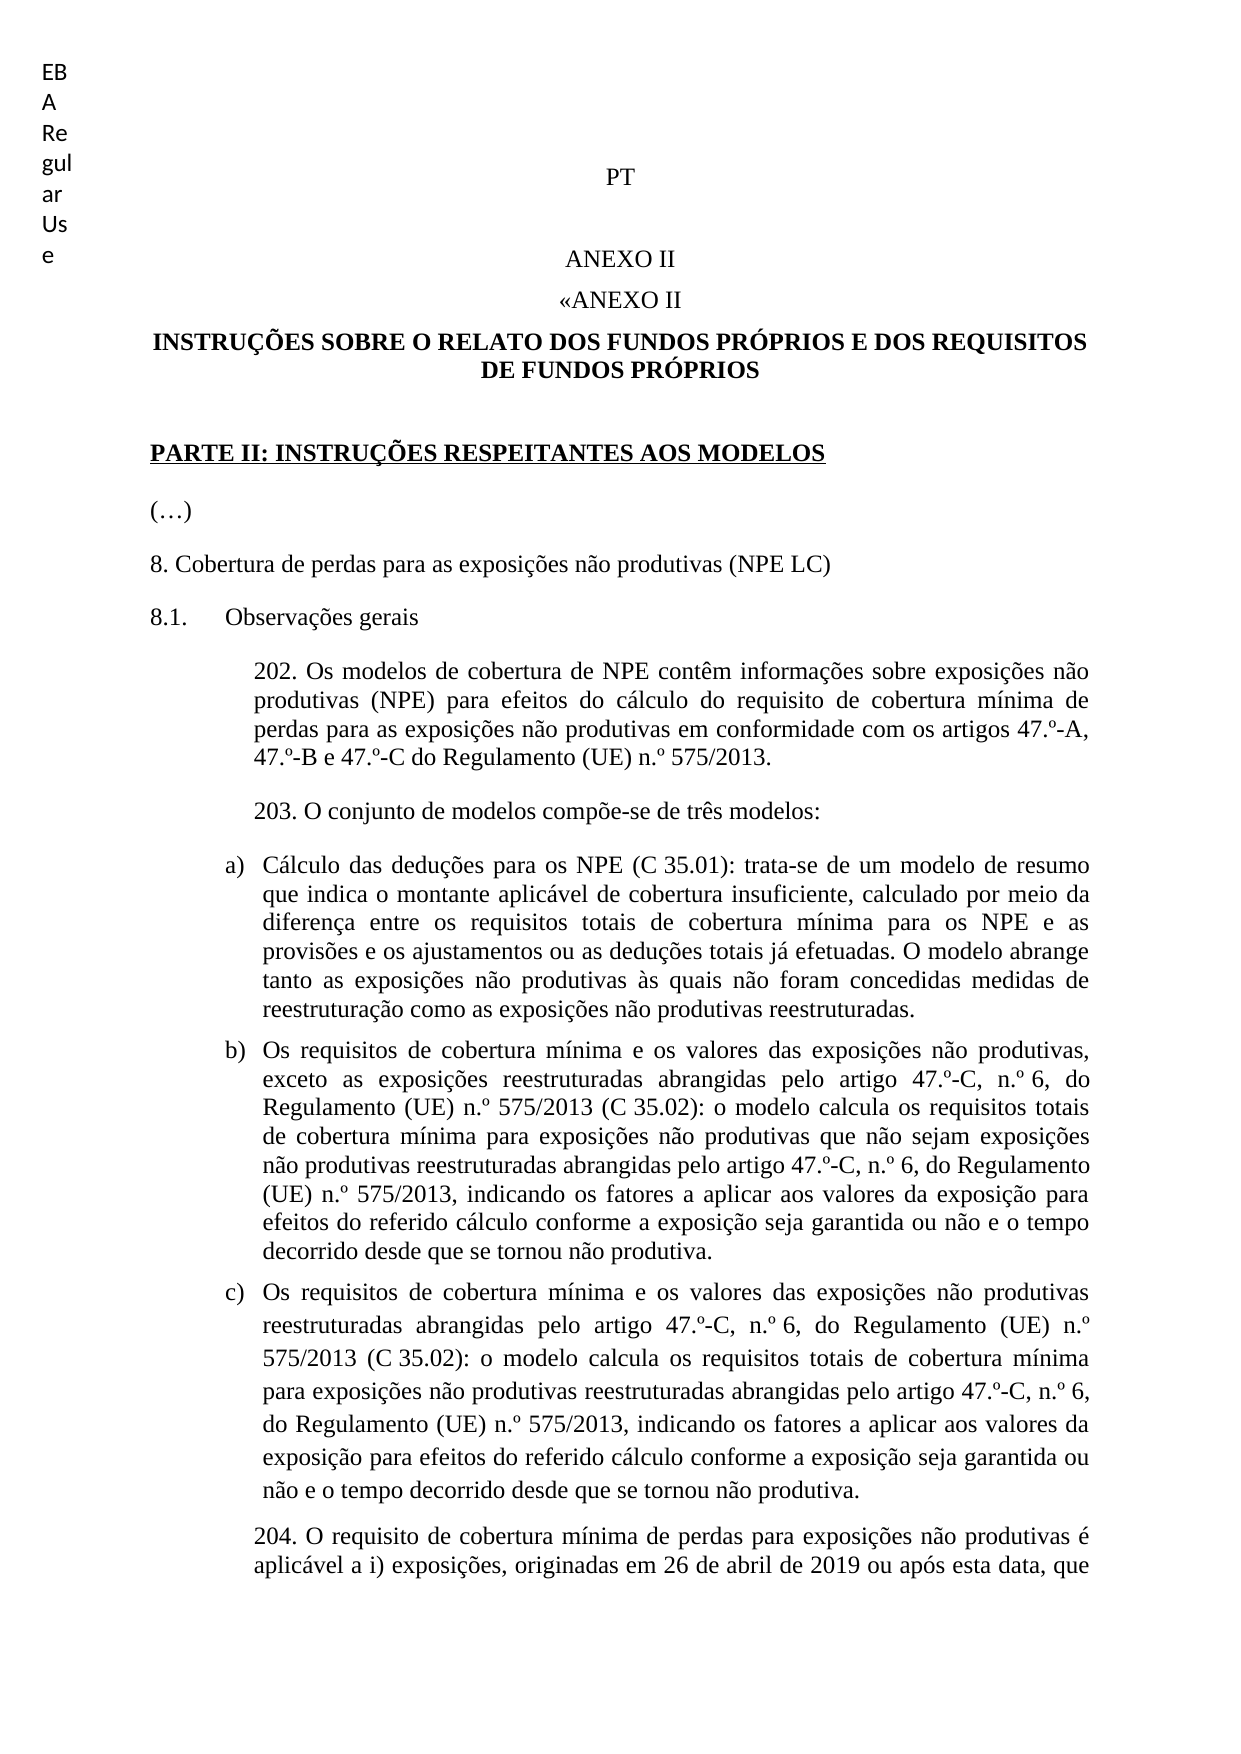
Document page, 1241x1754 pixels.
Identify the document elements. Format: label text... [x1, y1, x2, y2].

text PARTE II: INSTRUÇÕES RESPEITANTES AOS MODELOS [150, 438, 1090, 466]
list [253, 1521, 1090, 1578]
text (…) [150, 495, 1090, 524]
text PT [150, 162, 1090, 191]
list Cálculo das deduções para os NPE (C 35.01): trata-se de um modelo de resumo que indica o montante aplicável de cobertura insuficiente, calculado por meio da diferença entre os requisitos totais de cobertura mínima para os NPE e as provisões e os ajustamentos ou as deduções totais já efetuadas. O modelo abrange tanto as exposições não produtivas às quais não foram concedidas medidas de reestruturação como as exposições não produtivas reestruturadas. [225, 850, 1090, 1022]
list 8. Cobertura de perdas para as exposições não produtivas (NPE LC) [150, 549, 1090, 577]
list Os requisitos de cobertura mínima e os valores das exposições não produtivas reestruturadas abrangidas pelo artigo 47.º-C, n.º 6, do Regulamento (UE) n.º 575/2013 (C 35.02): o modelo calcula os requisitos totais de cobertura mínima para exposições não produtivas reestruturadas abrangidas pelo artigo 47.º-C, n.º 6, do Regulamento (UE) n.º 575/2013, indicando os fatores a aplicar aos valores da exposição para efeitos do referido cálculo conforme a exposição seja garantida ou não e o tempo decorrido desde que se tornou não produtiva. [225, 1277, 1090, 1504]
list Os requisitos de cobertura mínima e os valores das exposições não produtivas, exceto as exposições reestruturadas abrangidas pelo artigo 47.º-C, n.º 6, do Regulamento (UE) n.º 575/2013 (C 35.02): o modelo calcula os requisitos totais de cobertura mínima para exposições não produtivas que não sejam exposições não produtivas reestruturadas abrangidas pelo artigo 47.º-C, n.º 6, do Regulamento (UE) n.º 575/2013, indicando os fatores a aplicar aos valores da exposição para efeitos do referido cálculo conforme a exposição seja garantida ou não e o tempo decorrido desde que se tornou não produtiva. [225, 1035, 1090, 1265]
text INSTRUÇÕES SOBRE O RELATO DOS FUNDOS PRÓPRIOS E DOS REQUISITOS DE FUNDOS PRÓPRIOS [150, 327, 1090, 384]
list 8.1. Observações gerais [150, 602, 1090, 631]
text ANEXO II [150, 244, 1090, 273]
text «ANEXO II [150, 286, 1090, 314]
